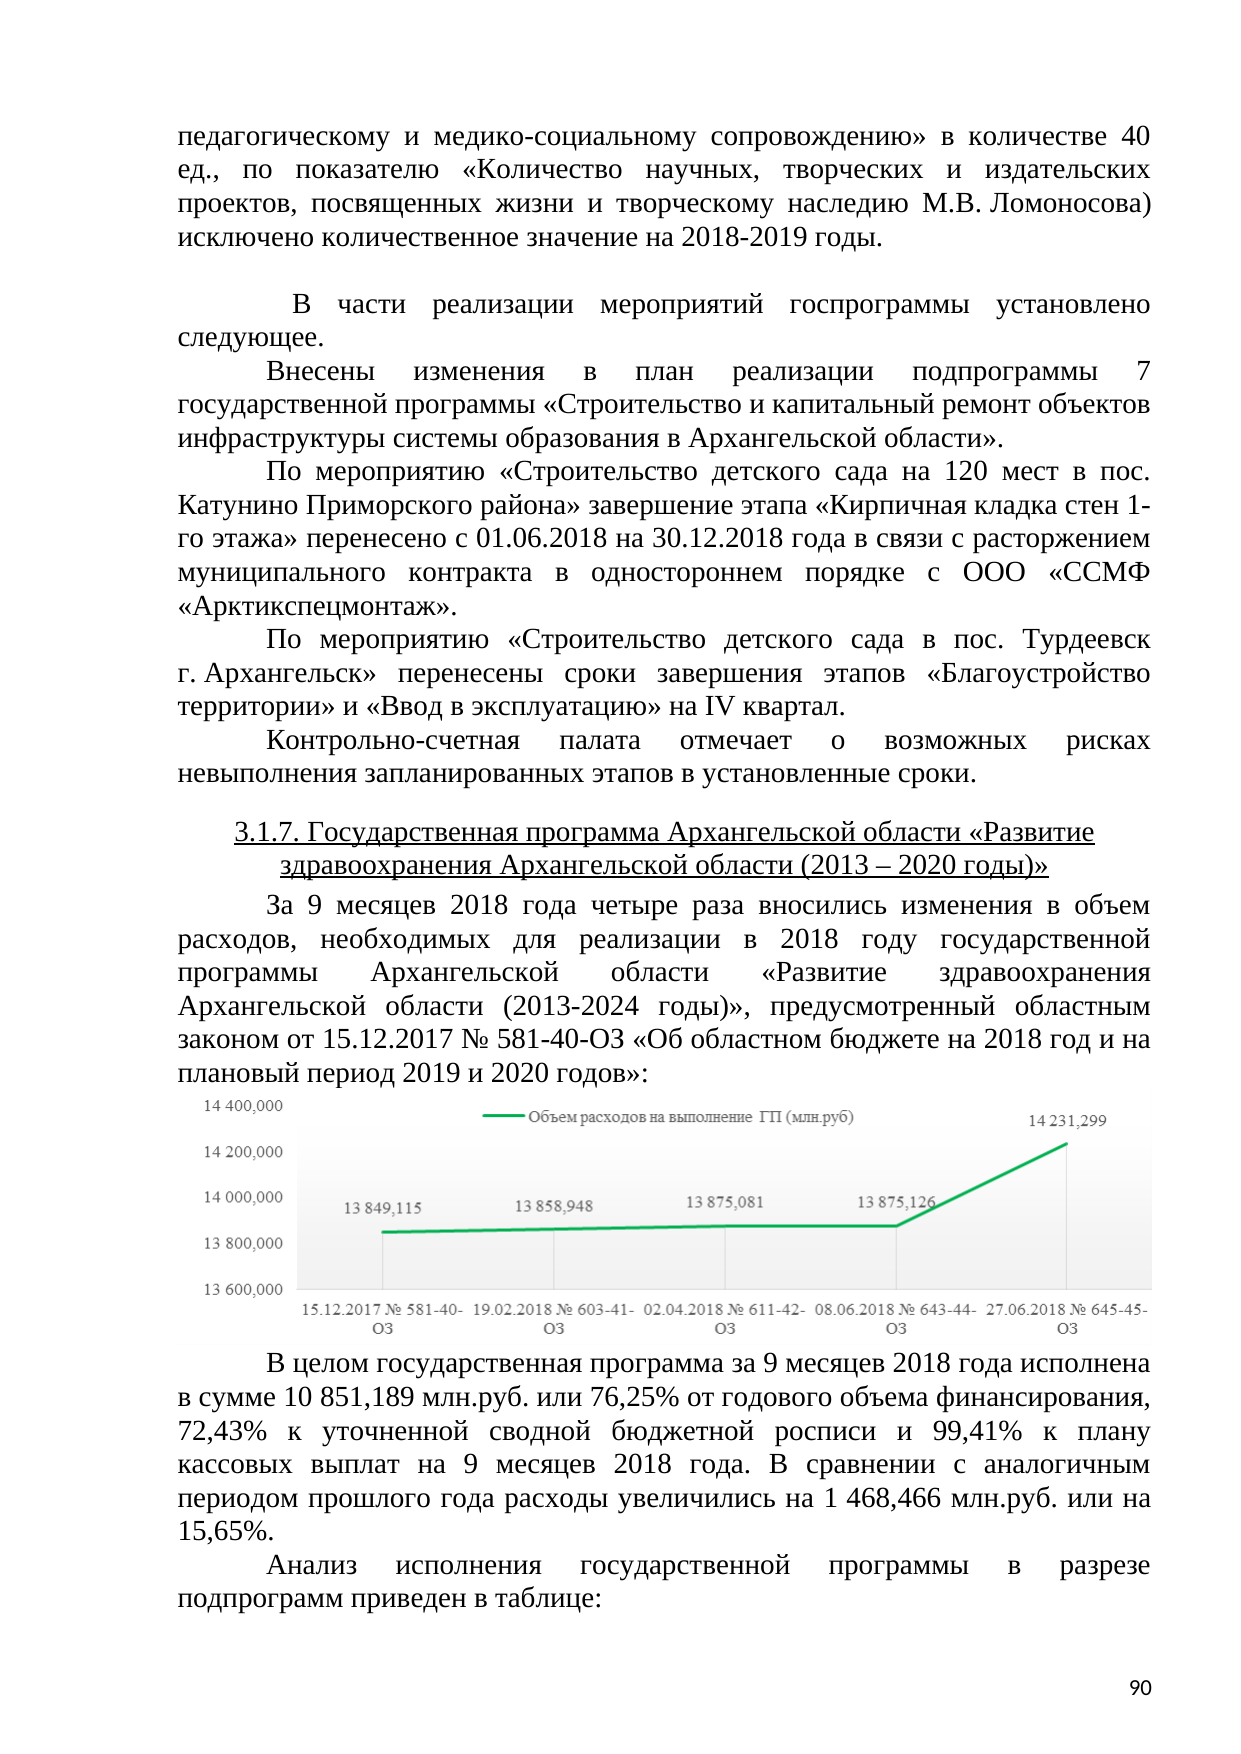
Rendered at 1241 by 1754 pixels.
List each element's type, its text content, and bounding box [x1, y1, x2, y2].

text По мероприятию «Строительство детского сада в пос. Турдеевск г. Архангельск» перенесены сроки завершения этапов «Благоустройство территории» и «Ввод в эксплуатацию» на IV квартал. [177, 621, 1152, 722]
text Контрольно-счетная палата отмечает о возможных рисках невыполнения запланированных этапов в установленные сроки. [177, 722, 1152, 789]
text В части реализации мероприятий госпрограммы установлено следующее. [177, 286, 1152, 353]
text В целом государственная программа за 9 месяцев 2018 года исполнена в сумме 10 851,189 млн.руб. или 76,25% от годового объема финансирования, 72,43% к уточненной сводной бюджетной росписи и 99,41% к плану кассовых выплат на 9 месяцев 2018 года. В сравнении с аналогичным периодом прошлого года расходы увеличились на 1 468,466 млн.руб. или на 15,65%. [177, 1346, 1152, 1547]
text По мероприятию «Строительство детского сада на 120 мест в пос. Катунино Приморского района» завершение этапа «Кирпичная кладка стен 1-го этажа» перенесено с 01.06.2018 на 30.12.2018 года в связи с расторжением муниципального контракта в одностороннем порядке с ООО «ССМФ «Арктикспецмонтаж». [177, 453, 1152, 621]
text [177, 118, 1152, 252]
text За 9 месяцев 2018 года четыре раза вносились изменения в объем расходов, необходимых для реализации в 2018 году государственной программы Архангельской области «Развитие здравоохранения Архангельской области (2013-2024 годы)», предусмотренный областным законом от 15.12.2017 № 581-40-ОЗ «Об областном бюджете на 2018 год и на плановый период 2019 и 2020 годов»: [177, 887, 1152, 1088]
subtitle 3.1.7. Государственная программа Архангельской области «Развитие здравоохранения Архангельской области (2013 – 2020 годы)» [177, 814, 1152, 881]
text Анализ исполнения государственной программы в разрезе подпрограмм приведен в таблице: [177, 1547, 1152, 1614]
picture [177, 1088, 1153, 1346]
text Внесены изменения в план реализации подпрограммы 7 государственной программы «Строительство и капитальный ремонт объектов инфраструктуры системы образования в Архангельской области». [177, 353, 1152, 453]
